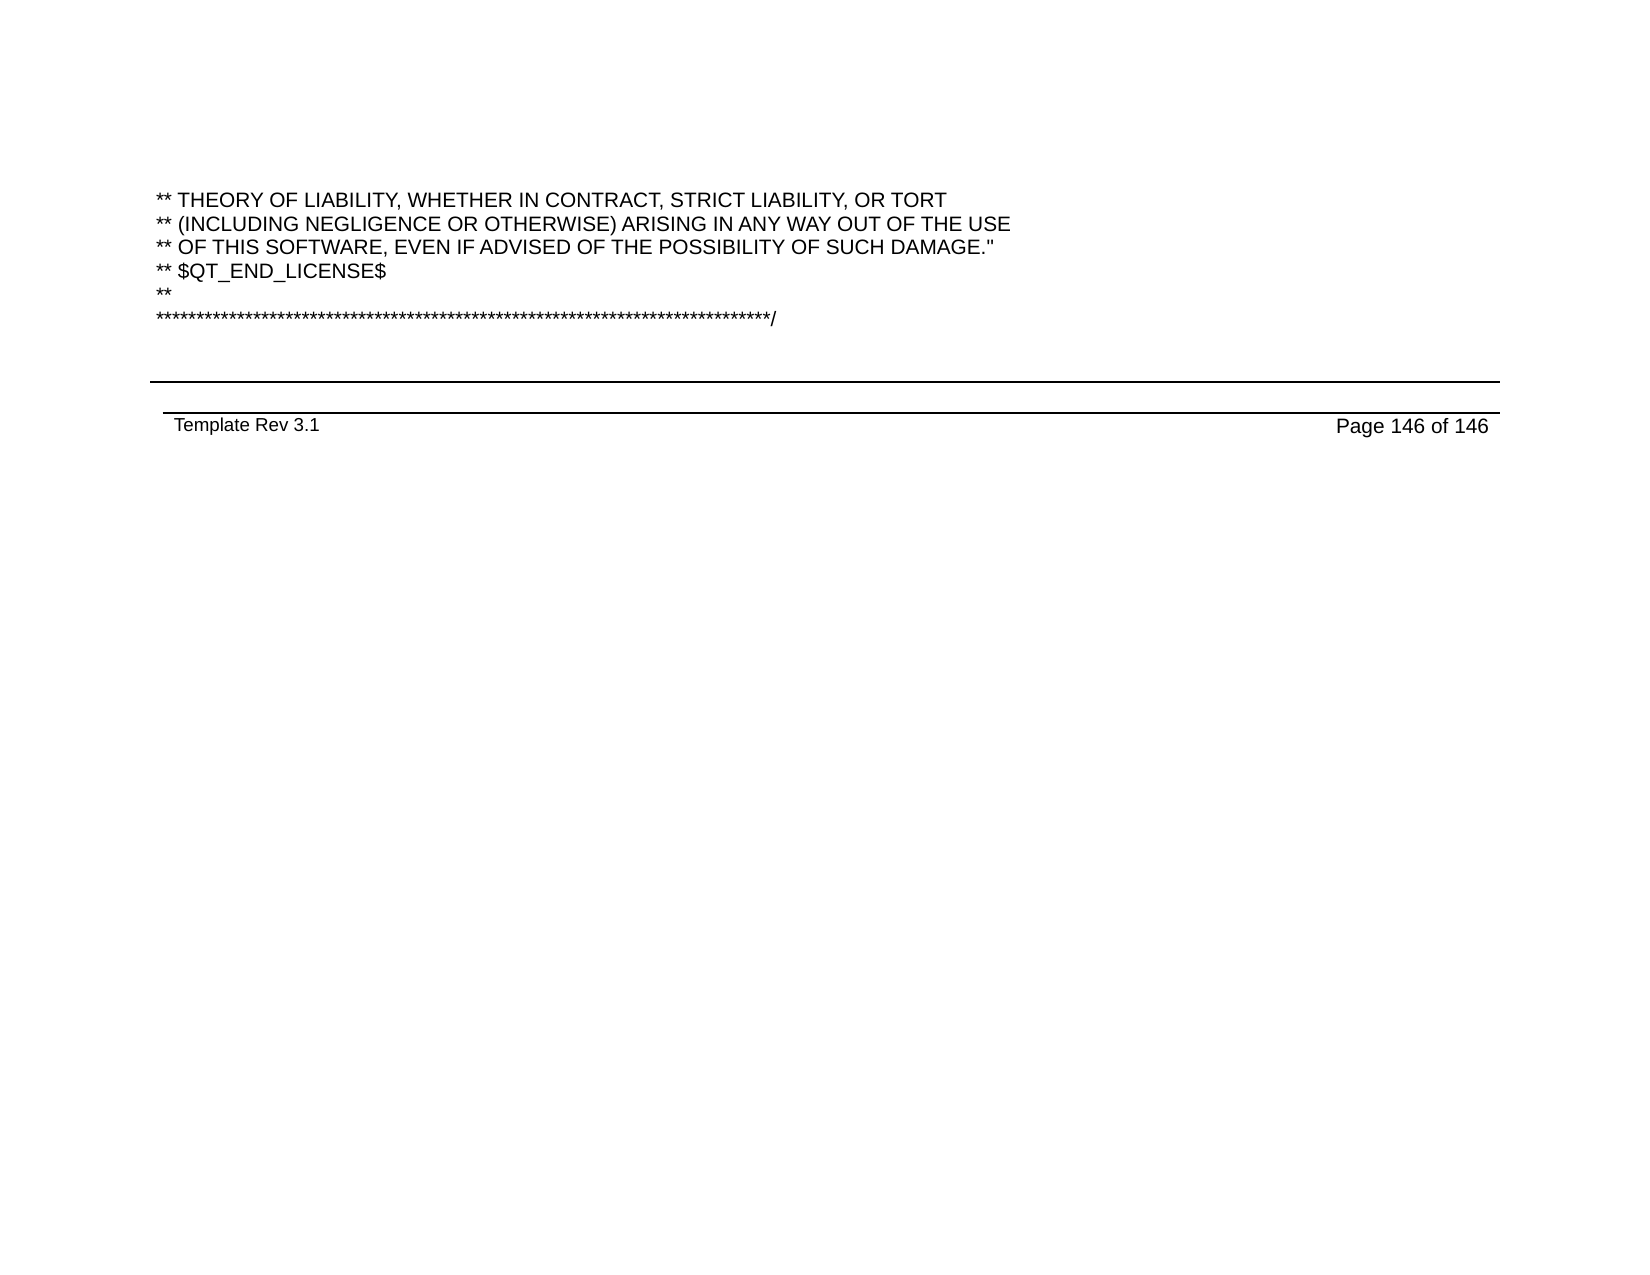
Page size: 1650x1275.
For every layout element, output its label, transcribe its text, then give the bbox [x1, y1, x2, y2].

text ** OF THIS SOFTWARE, EVEN IF ADVISED OF THE POSSIBILITY OF SUCH DAMAGE." [150, 235, 1500, 259]
text ** $QT_END_LICENSE$ [150, 259, 1500, 283]
text ** [150, 283, 1500, 307]
text ** (INCLUDING NEGLIGENCE OR OTHERWISE) ARISING IN ANY WAY OUT OF THE USE [150, 211, 1500, 235]
text ****************************************************************************/ [150, 307, 1500, 331]
text ** THEORY OF LIABILITY, WHETHER IN CONTRACT, STRICT LIABILITY, OR TORT [150, 187, 1500, 211]
